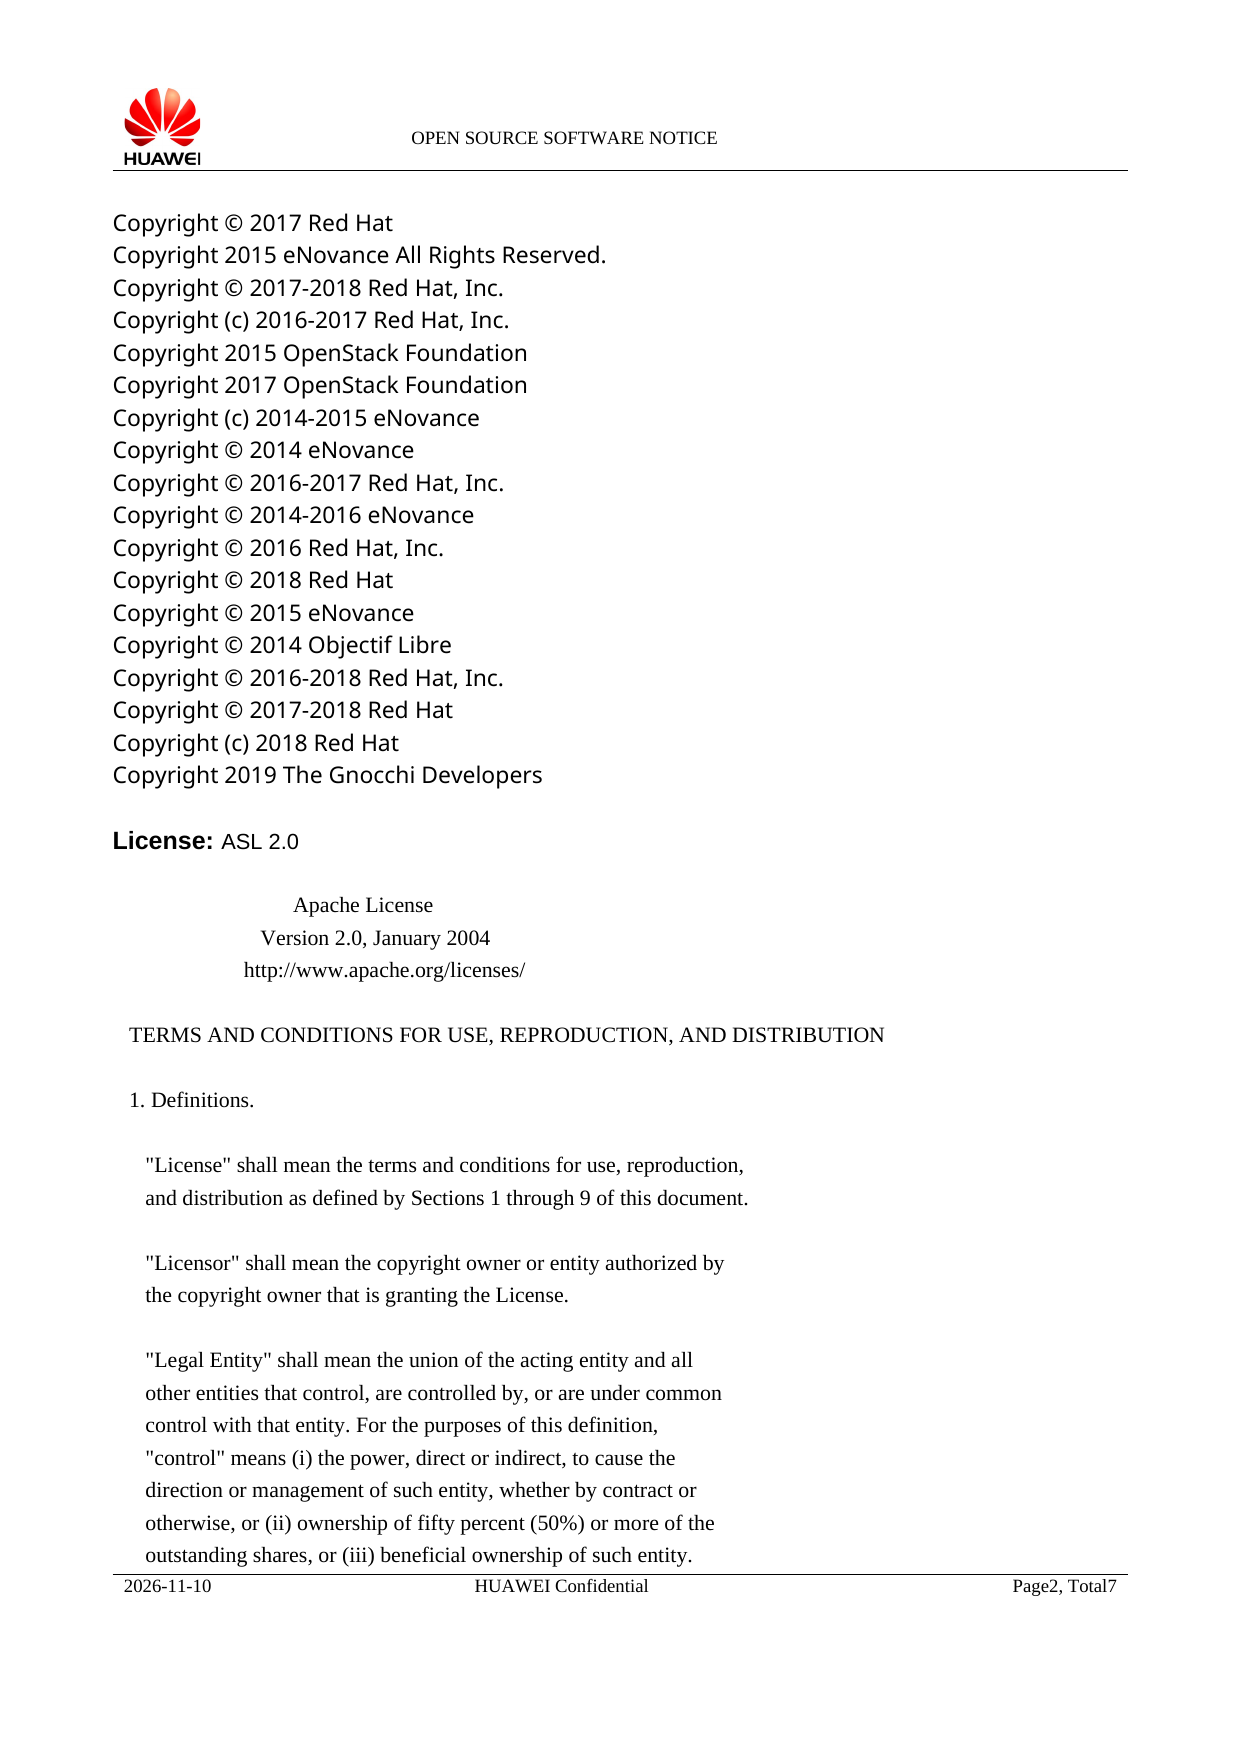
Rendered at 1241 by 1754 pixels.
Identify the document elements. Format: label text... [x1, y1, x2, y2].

picture [124, 88, 201, 165]
text License: ASL 2.0 [112, 824, 1128, 856]
